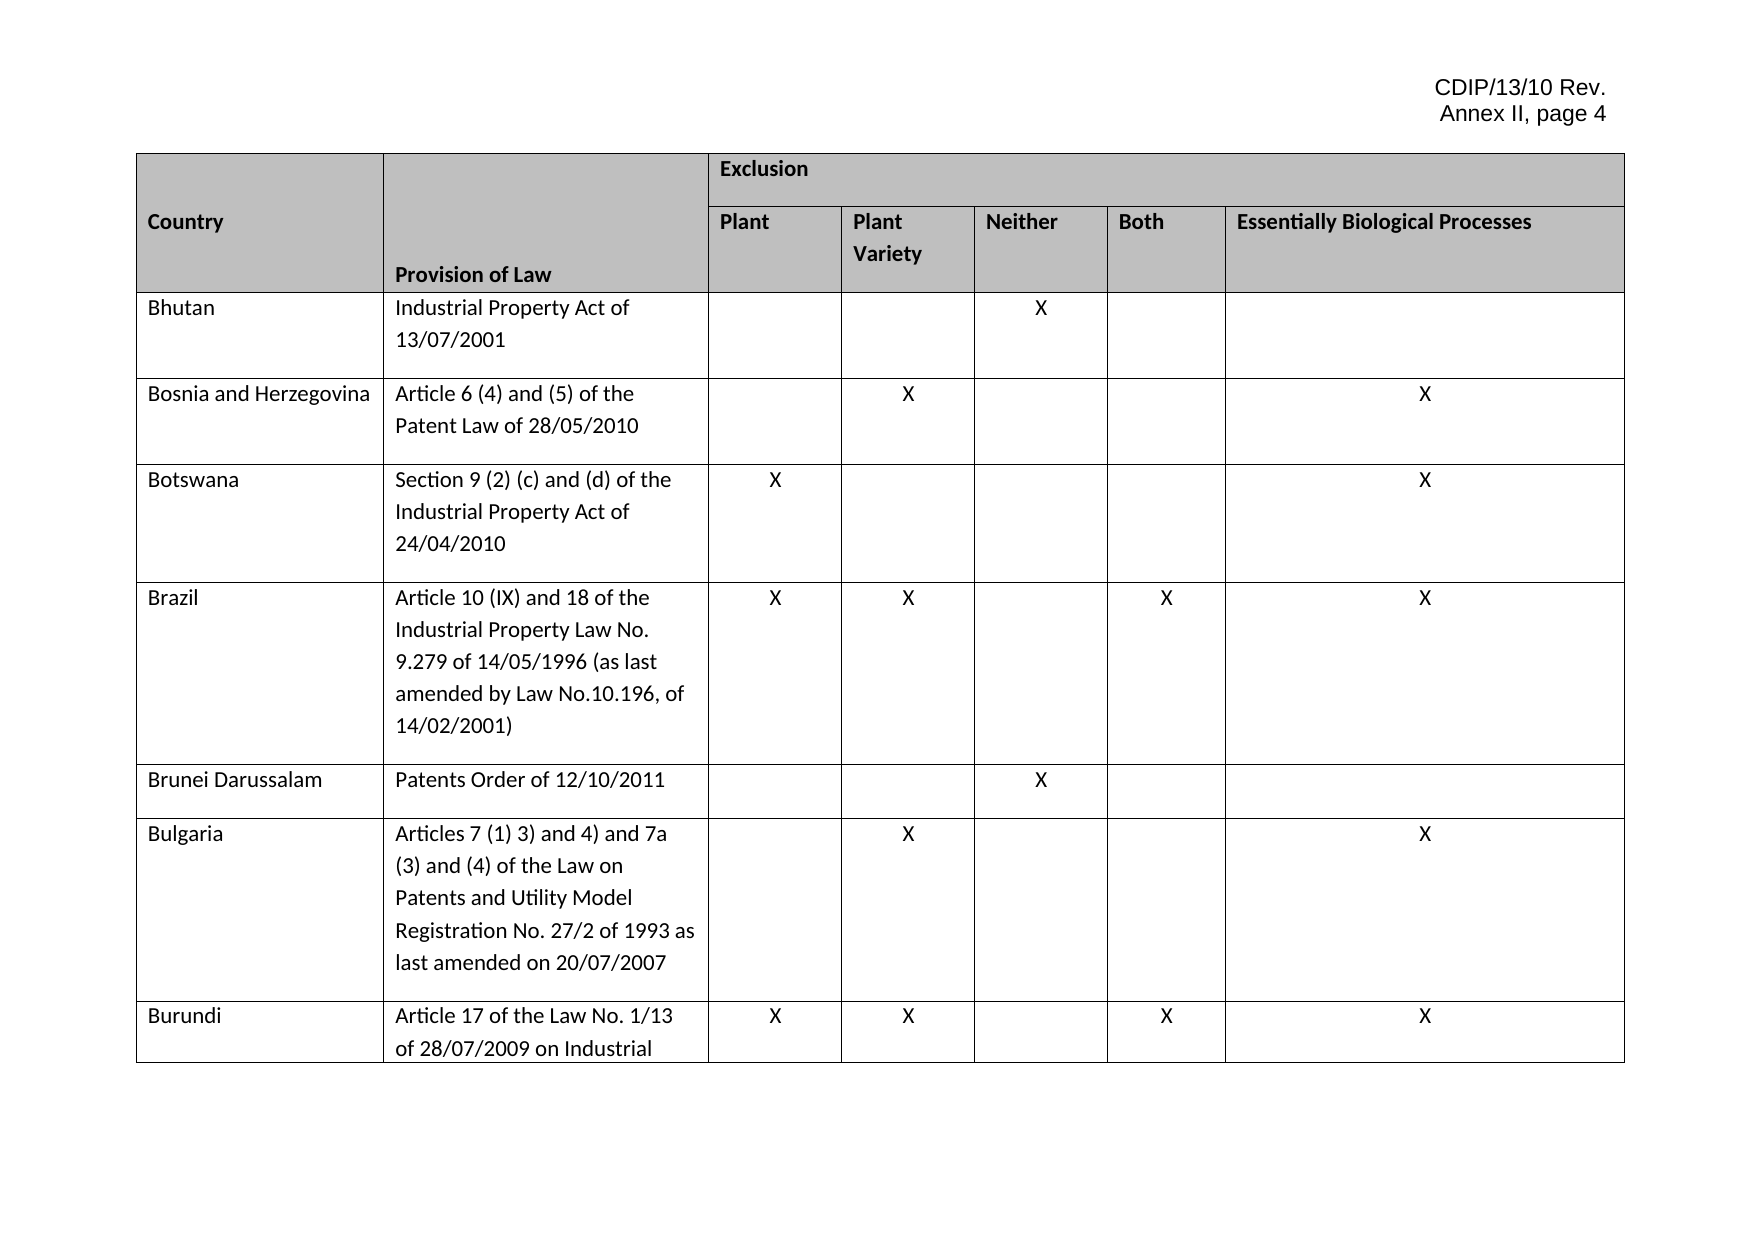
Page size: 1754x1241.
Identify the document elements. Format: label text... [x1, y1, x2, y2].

table_cell Plant Variety [842, 207, 974, 292]
table_cell [1226, 293, 1624, 378]
table_cell Bosnia and Herzegovina [137, 379, 383, 464]
table_cell [842, 293, 974, 378]
table_cell X [975, 765, 1107, 818]
table_cell [709, 379, 841, 464]
table_cell X [1226, 819, 1624, 1001]
table_cell Section 9 (2) (c) and (d) of the Industrial Property Act of 24/04/2010 [384, 465, 708, 582]
table_cell Neither [975, 207, 1107, 292]
table_cell X [1226, 1002, 1624, 1062]
table_cell [975, 379, 1107, 464]
table_cell X [975, 293, 1107, 378]
table_cell X [1108, 583, 1225, 764]
table_cell Patents Order of 12/10/2011 [384, 765, 708, 818]
table_cell X [1226, 379, 1624, 464]
table_cell [1108, 465, 1225, 582]
table_cell Essentially Biological Processes [1226, 207, 1624, 292]
table_cell Burundi [137, 1002, 383, 1062]
table_cell [1108, 293, 1225, 378]
table_cell [1108, 379, 1225, 464]
table_cell [1108, 819, 1225, 1001]
table_header Country [137, 154, 383, 292]
table_cell [842, 465, 974, 582]
table_cell Both [1108, 207, 1225, 292]
table_cell Article 6 (4) and (5) of the Patent Law of 28/05/2010 [384, 379, 708, 464]
table_cell Brazil [137, 583, 383, 764]
table_cell X [709, 583, 841, 764]
table_cell [975, 1002, 1107, 1062]
table_cell Industrial Property Act of 13/07/2001 [384, 293, 708, 378]
table_cell Brunei Darussalam [137, 765, 383, 818]
table_cell Bulgaria [137, 819, 383, 1001]
table_cell Bhutan [137, 293, 383, 378]
table_header Exclusion [709, 154, 1624, 206]
table_cell [709, 293, 841, 378]
table_cell X [1226, 583, 1624, 764]
table_cell [975, 583, 1107, 764]
table_cell [975, 465, 1107, 582]
table_cell X [1108, 1002, 1225, 1062]
table_cell [709, 819, 841, 1001]
table_cell X [709, 465, 841, 582]
table_header Provision of Law [384, 154, 708, 292]
table_cell Article 10 (IX) and 18 of the Industrial Property Law No. 9.279 of 14/05/1996 (as last amended by Law No.10.196, of 14/02/2001) [384, 583, 708, 764]
table_cell [842, 765, 974, 818]
table_cell X [1226, 465, 1624, 582]
table_cell X [842, 583, 974, 764]
table_cell X [709, 1002, 841, 1062]
table_cell Plant [709, 207, 841, 292]
table_cell X [842, 819, 974, 1001]
table_cell [1226, 765, 1624, 818]
table_cell Articles 7 (1) 3) and 4) and 7a (3) and (4) of the Law on Patents and Utility Model Registration No. 27/2 of 1993 as last amended on 20/07/2007 [384, 819, 708, 1001]
table_cell [1108, 765, 1225, 818]
table_cell X [842, 1002, 974, 1062]
table_cell X [842, 379, 974, 464]
table_cell [709, 765, 841, 818]
table_cell Botswana [137, 465, 383, 582]
table_cell [975, 819, 1107, 1001]
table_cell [384, 1002, 708, 1062]
